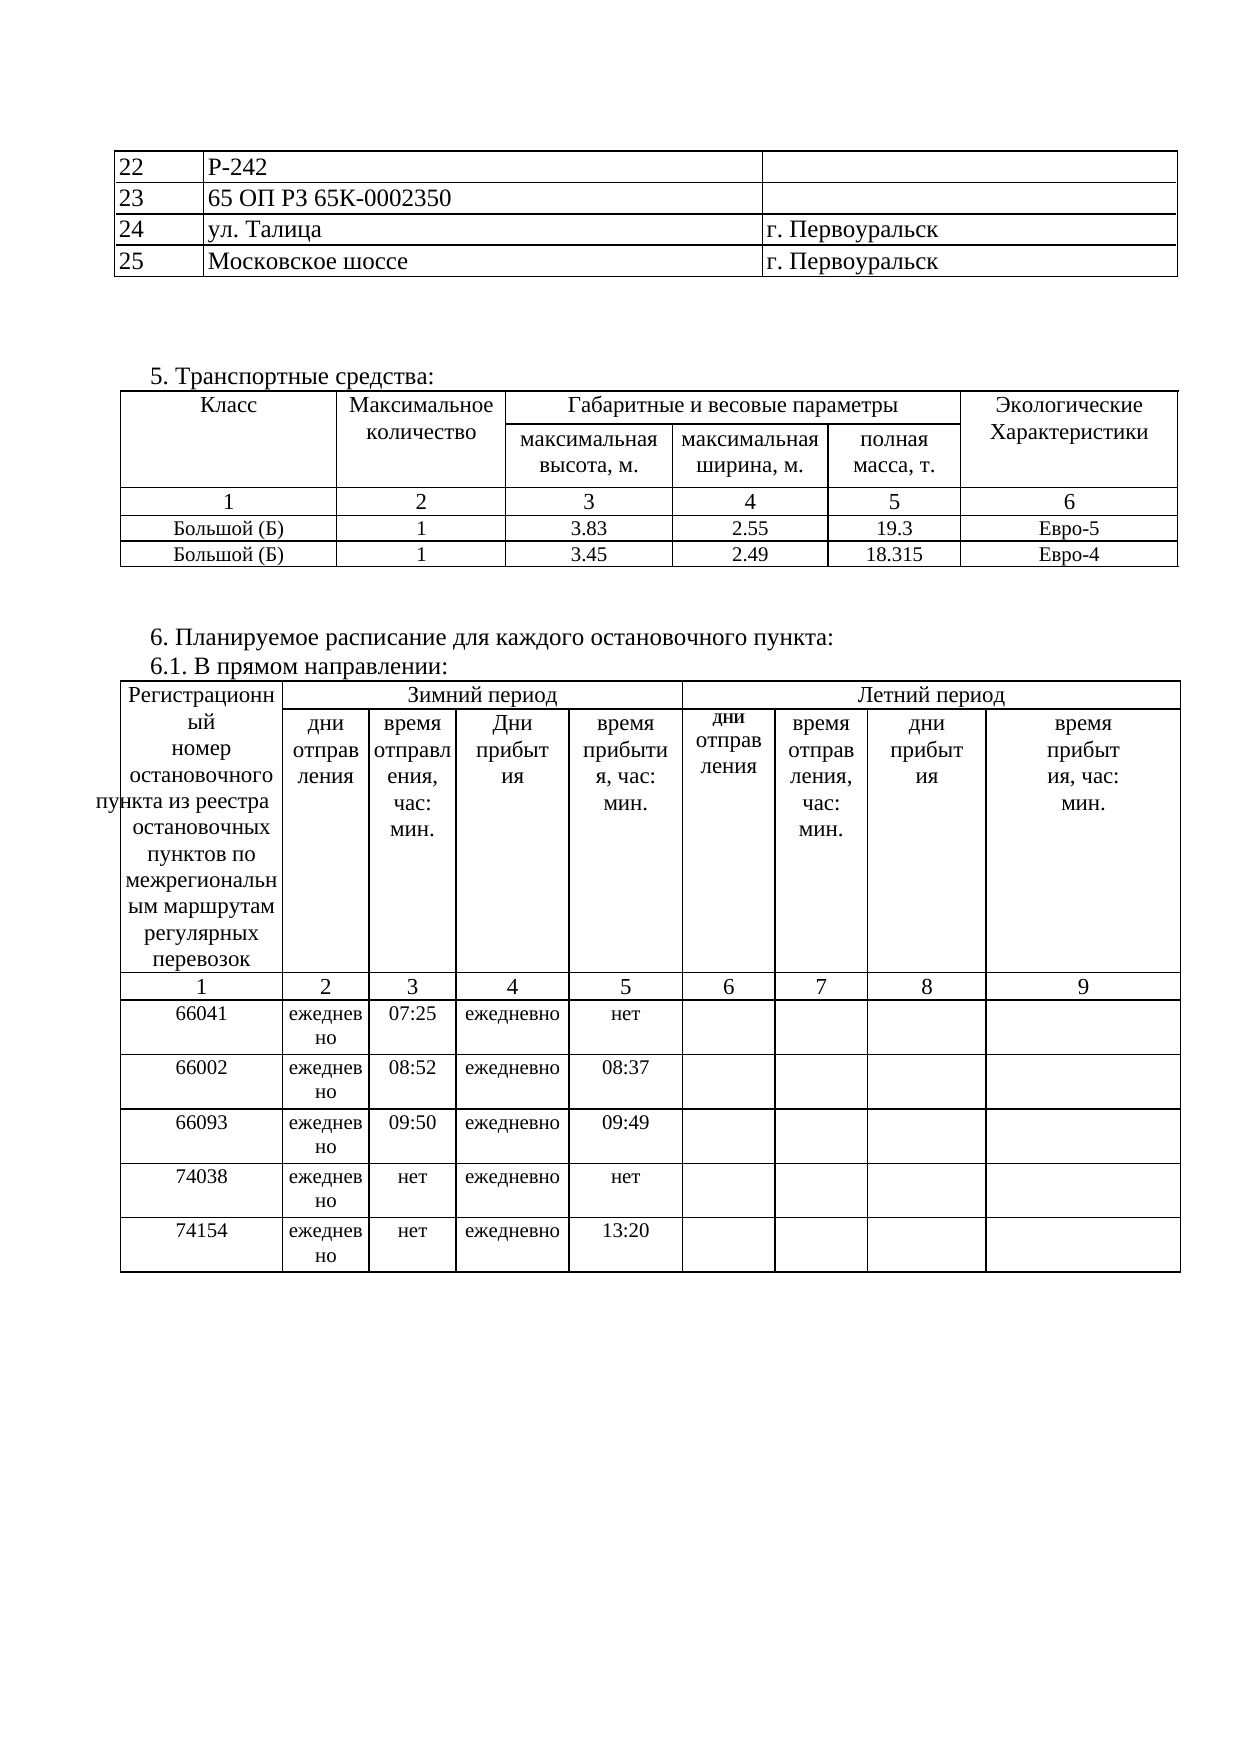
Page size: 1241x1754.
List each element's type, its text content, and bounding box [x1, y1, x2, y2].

table_cell 2 [283, 973, 368, 999]
table_cell Р-242 [204, 152, 762, 181]
table_cell время прибыт ия, час: мин. [987, 710, 1180, 971]
table_cell 09:50 [370, 1110, 455, 1162]
table_cell ежедневно [283, 1218, 368, 1271]
table_cell 07:25 [370, 1001, 455, 1054]
table_cell 65 ОП РЗ 65К-0002350 [204, 183, 762, 213]
table_cell 1 [337, 542, 505, 566]
table_cell 2.55 [673, 516, 827, 540]
table_cell [987, 1164, 1180, 1217]
table_cell ежедневно [283, 1055, 368, 1108]
table_cell ежедневно [457, 1110, 568, 1162]
table_cell [987, 1055, 1180, 1108]
table_header Регистрационный номер остановочного пункта из реестра остановочных пунктов по межрегиональным маршрутам регулярных перевозок [121, 682, 282, 971]
table_cell [868, 1001, 985, 1054]
table_header Габаритные и весовые параметры [506, 392, 960, 423]
table_cell г. Первоуральск [763, 244, 1177, 276]
table_cell 3.45 [506, 542, 672, 566]
table_cell 1 [337, 516, 505, 540]
table_cell 8 [868, 973, 985, 999]
table_cell Евро-4 [961, 542, 1177, 566]
table_cell 13:20 [570, 1218, 682, 1271]
table_cell ежедневно [283, 1110, 368, 1162]
table_cell [868, 1218, 985, 1271]
table_cell ежедневно [457, 1055, 568, 1108]
table_cell 3 [370, 973, 455, 999]
table_cell [683, 1001, 774, 1054]
table_header Класс [121, 392, 336, 487]
table_cell время отправл ения, час: мин. [370, 710, 455, 971]
table_cell 19.3 [829, 516, 960, 540]
table_cell [776, 1055, 867, 1108]
table_cell г. Первоуральск [763, 213, 1177, 244]
table_cell 66041 [121, 1001, 282, 1054]
table_cell 66002 [121, 1055, 282, 1108]
table_cell [683, 1055, 774, 1108]
table_cell нет [370, 1164, 455, 1217]
table_header Максимальное количество [337, 392, 505, 487]
table_cell время прибыти я, час: мин. [570, 710, 682, 971]
table_cell ул. Талица [204, 215, 762, 244]
table_cell Большой (Б) [121, 542, 336, 566]
table_cell [868, 1110, 985, 1162]
table_cell 5 [570, 973, 682, 999]
table_cell [763, 181, 1177, 213]
table_cell [776, 1110, 867, 1162]
table_cell Московское шоссе [204, 246, 762, 276]
table_cell 9 [987, 973, 1180, 999]
table_cell дни отправ ления [283, 710, 368, 971]
table_cell ежедневно [283, 1001, 368, 1054]
table_cell [987, 1001, 1180, 1054]
table_cell 3 [506, 488, 672, 514]
table_cell нет [570, 1001, 682, 1054]
table_cell 4 [673, 488, 827, 514]
table_cell [763, 152, 1177, 181]
table_cell 74154 [121, 1218, 282, 1271]
table_header Зимний период [283, 682, 682, 708]
table_cell 4 [457, 973, 568, 999]
table_cell [683, 1110, 774, 1162]
table_cell 6 [961, 488, 1177, 514]
table_cell ежедневно [457, 1218, 568, 1271]
table_cell [683, 1164, 774, 1217]
table_cell 1 [121, 973, 282, 999]
text 6.1. В прямом направлении: [150, 651, 1090, 680]
table_cell 6 [683, 973, 774, 999]
table_cell нет [370, 1218, 455, 1271]
table_cell 74038 [121, 1164, 282, 1217]
table_cell дни прибыт ия [868, 710, 985, 971]
table_cell Евро-5 [961, 516, 1177, 540]
table_cell 22 [115, 152, 203, 181]
table_cell 5 [829, 488, 960, 514]
table_cell ежедневно [283, 1164, 368, 1217]
table_header Летний период [683, 682, 1180, 708]
table_cell нет [570, 1164, 682, 1217]
table_cell Дни прибыт ия [457, 710, 568, 971]
table_cell [776, 1218, 867, 1271]
table_cell [987, 1218, 1180, 1271]
table_cell 23 [115, 183, 203, 213]
table_cell ежедневно [457, 1164, 568, 1217]
table_cell [683, 1218, 774, 1271]
table_cell 2 [337, 488, 505, 514]
table_cell максимальная высота, м. [506, 425, 672, 487]
table_cell 66093 [121, 1110, 282, 1162]
table_cell Большой (Б) [121, 516, 336, 540]
table_cell 18.315 [829, 542, 960, 566]
table_cell 08:52 [370, 1055, 455, 1108]
table_cell 08:37 [570, 1055, 682, 1108]
table_cell 2.49 [673, 542, 827, 566]
table_cell 09:49 [570, 1110, 682, 1162]
table_cell [868, 1164, 985, 1217]
text 6. Планируемое расписание для каждого остановочного пункта: [150, 622, 1090, 651]
table_header Экологические Характеристики [961, 392, 1177, 487]
table_cell [868, 1055, 985, 1108]
table_cell ДНИ отправ ления [683, 710, 774, 971]
table_cell время отправ ления, час: мин. [776, 710, 867, 971]
table_cell 1 [121, 488, 336, 514]
table_cell 24 [115, 214, 203, 244]
table_cell [776, 1001, 867, 1054]
table_cell 3.83 [506, 516, 672, 540]
table_cell ежедневно [457, 1001, 568, 1054]
table_cell 7 [776, 973, 867, 999]
table_cell [776, 1164, 867, 1217]
table_cell полная масса, т. [829, 425, 960, 487]
table_cell 25 [115, 245, 203, 276]
text 5. Транспортные средства: [150, 361, 1090, 390]
table_cell [987, 1110, 1180, 1162]
table_cell максимальная ширина, м. [673, 425, 827, 487]
